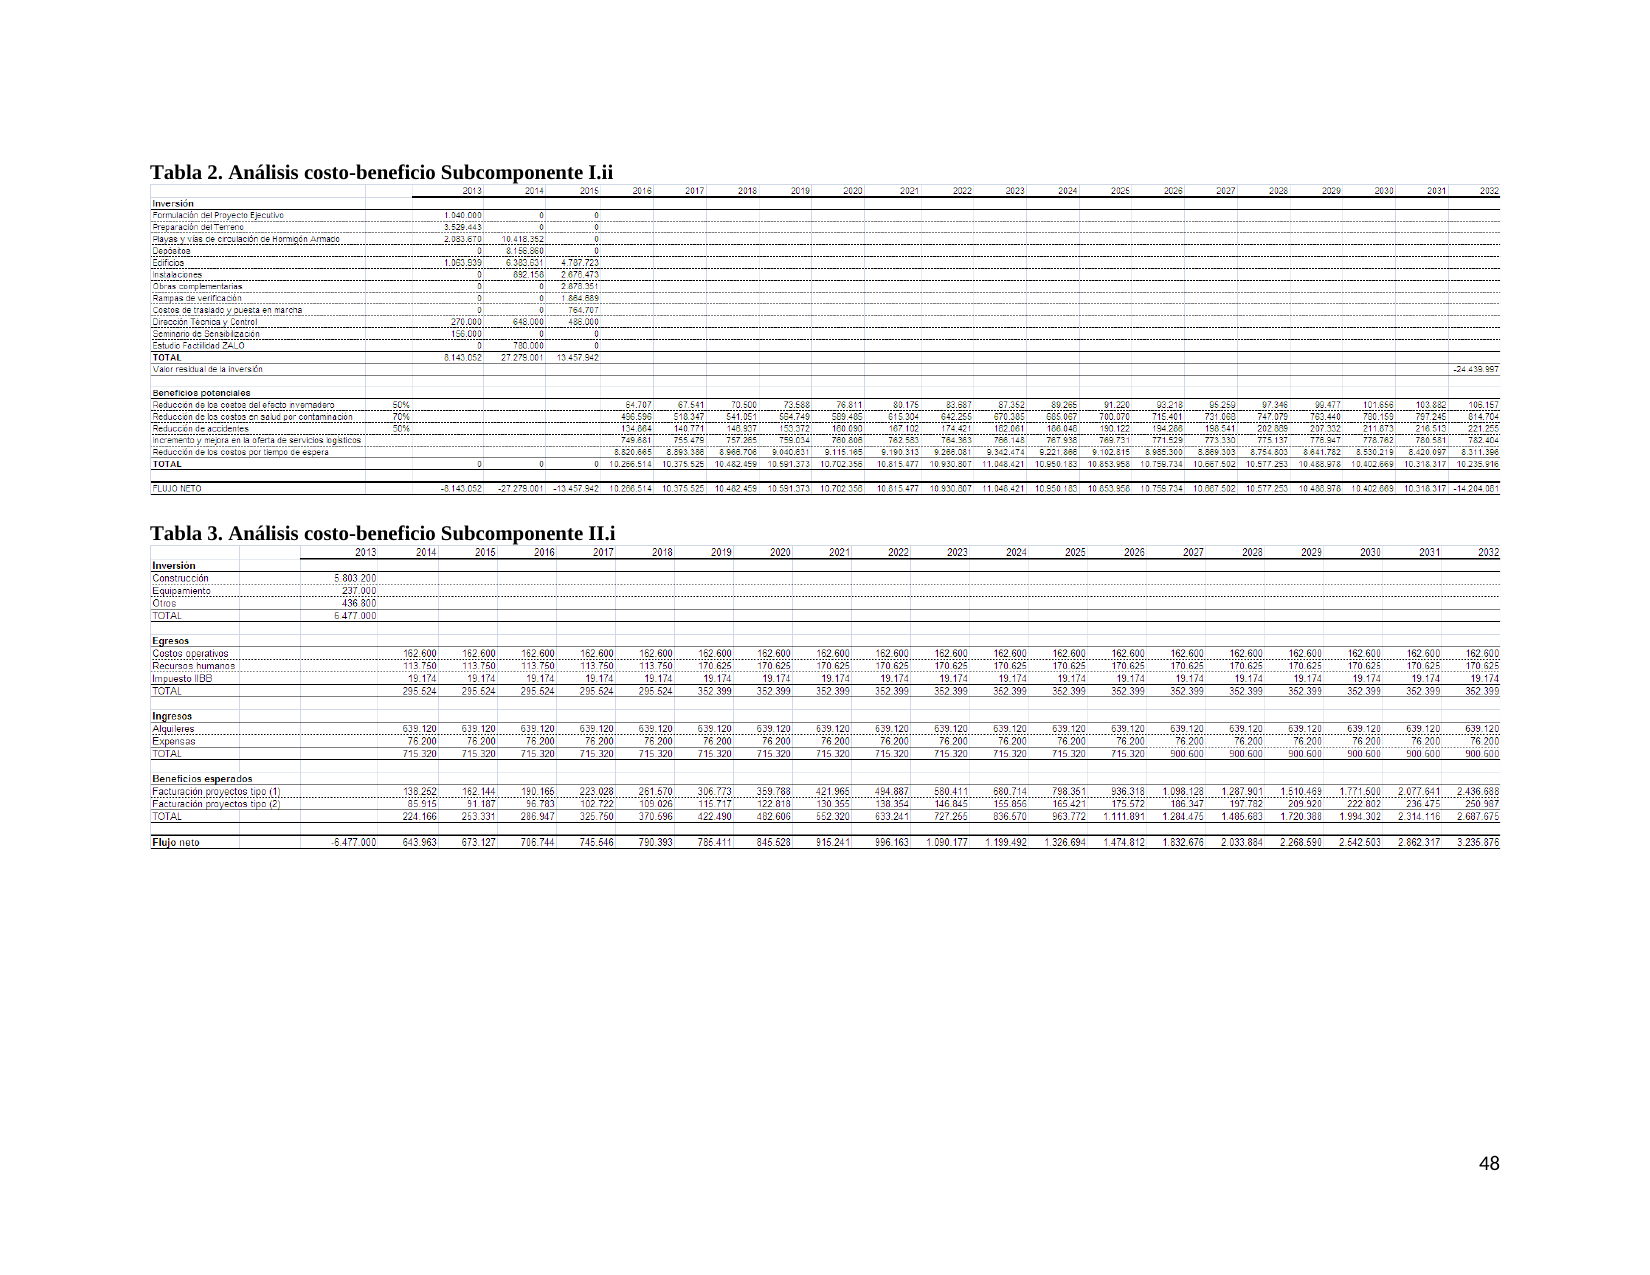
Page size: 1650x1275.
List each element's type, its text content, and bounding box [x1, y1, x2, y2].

picture [150, 184, 1500, 495]
text Tabla 3. Análisis costo-beneficio Subcomponente II.i [150, 521, 1500, 545]
text Tabla 2. Análisis costo-beneficio Subcomponente I.ii [150, 160, 1500, 184]
picture [150, 545, 1500, 849]
